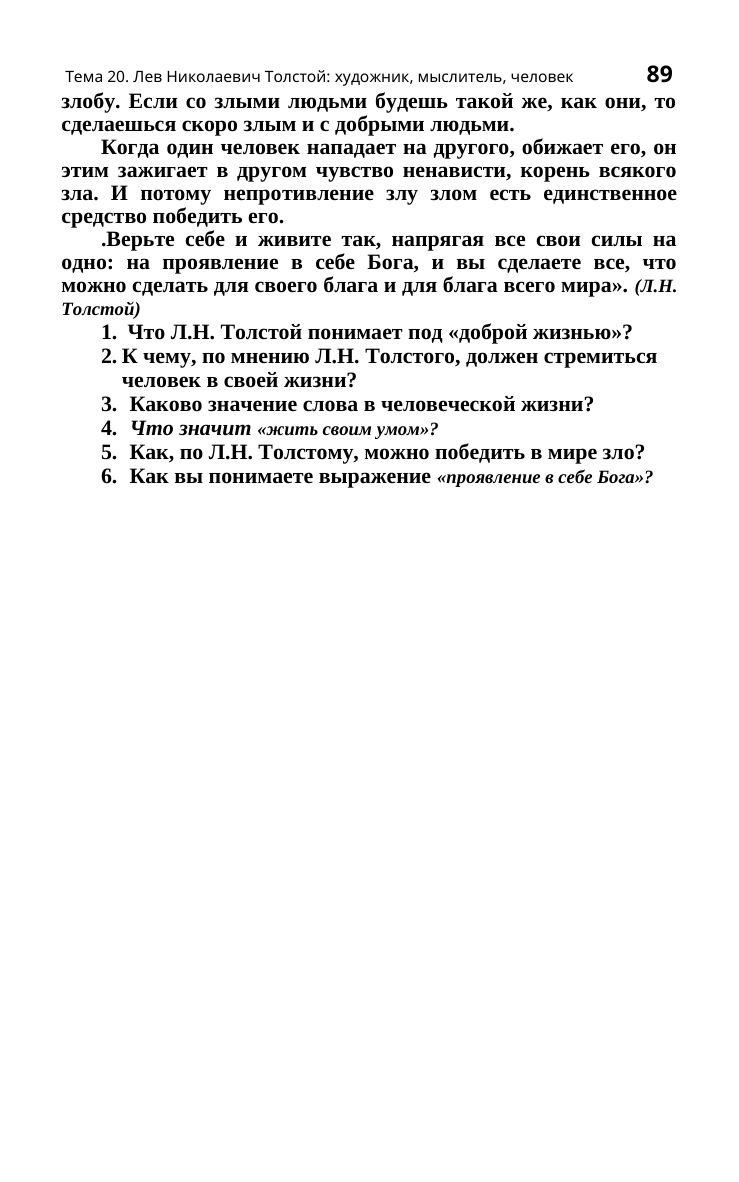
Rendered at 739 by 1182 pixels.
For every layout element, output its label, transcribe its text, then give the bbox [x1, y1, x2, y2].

list К чему, по мнению Л.Н. Толстого, должен стремиться человек в своей жизни? [101, 344, 677, 392]
text Когда один человек нападает на другого, обижает его, он этим зажигает в другом чувство ненависти, корень всякого зла. И потому непротивление злу злом есть единственное средство победить его. [61, 136, 677, 228]
list Каково значение слова в человеческой жизни? [61, 392, 677, 416]
list Что значит «жить своим умом»? [61, 416, 677, 440]
list Что Л.Н. Толстой понимает под «доброй жизнью»? [61, 320, 677, 344]
text .Верьте себе и живите так, напрягая все свои силы на одно: на проявление в себе Бога, и вы сделаете все, что можно сделать для своего блага и для блага всего мира». (Л.Н. Толстой) [61, 228, 677, 320]
list Как, по Л.Н. Толстому, можно победить в мире зло? [61, 440, 677, 464]
list Как вы понимаете выражение «проявление в себе Бога»? [61, 464, 677, 488]
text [61, 90, 677, 136]
